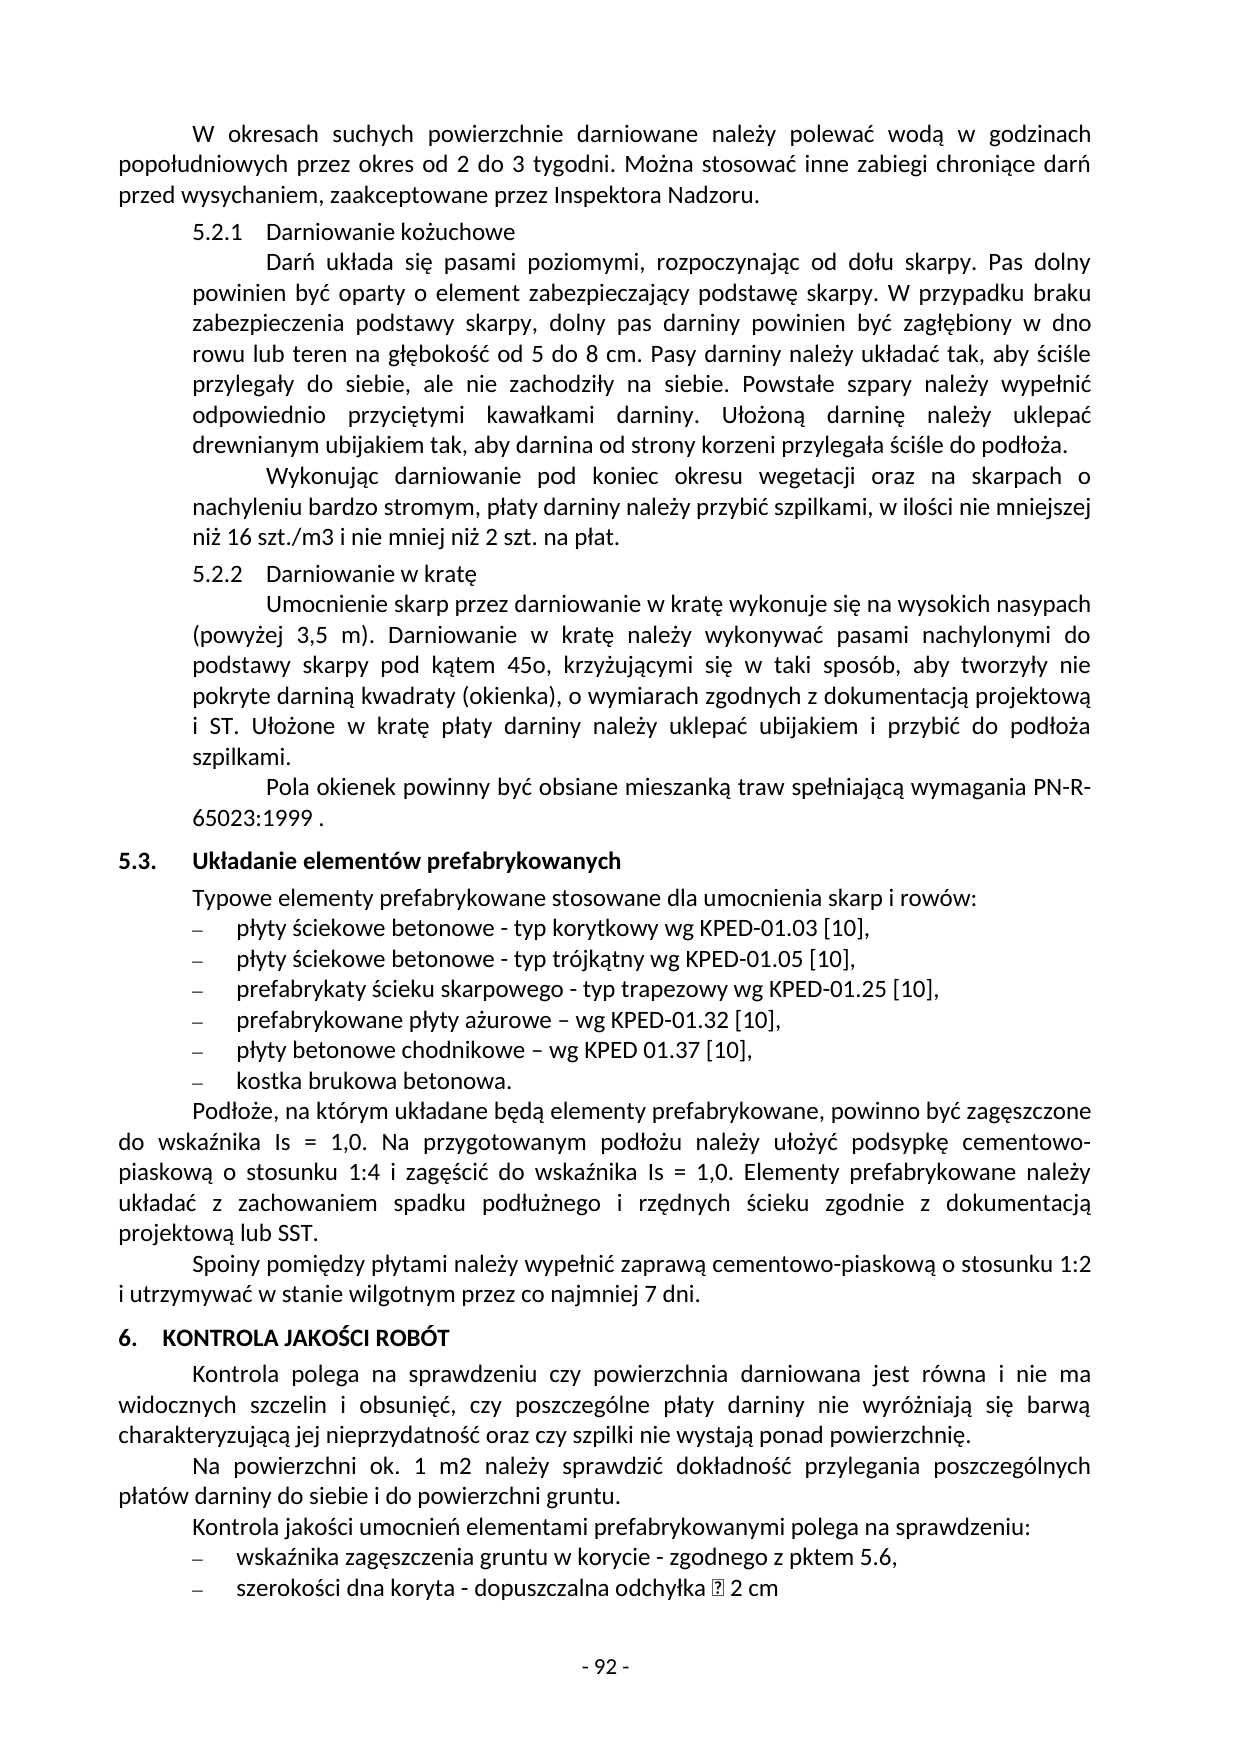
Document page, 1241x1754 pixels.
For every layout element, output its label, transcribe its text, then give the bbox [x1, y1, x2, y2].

list płyty betonowe chodnikowe – wg KPED 01.37 [10], [192, 1034, 1092, 1065]
subtitle Układanie elementów prefabrykowanych [118, 845, 1092, 876]
list kostka brukowa betonowa. [192, 1065, 1092, 1096]
subtitle Darniowanie w kratę [192, 558, 1092, 588]
list wskaźnika zagęszczenia gruntu w korycie - zgodnego z pktem 5.6, [192, 1542, 1092, 1572]
text W okresach suchych powierzchnie darniowane należy polewać wodą w godzinach popołudniowych przez okres od 2 do 3 tygodni. Można stosować inne zabiegi chroniące darń przed wysychaniem, zaakceptowane przez Inspektora Nadzoru. [118, 118, 1092, 210]
text Umocnienie skarp przez darniowanie w kratę wykonuje się na wysokich nasypach (powyżej 3,5 m). Darniowanie w kratę należy wykonywać pasami nachylonymi do podstawy skarpy pod kątem 45o, krzyżującymi się w taki sposób, aby tworzyły nie pokryte darniną kwadraty (okienka), o wymiarach zgodnych z dokumentacją projektową i ST. Ułożone w kratę płaty darniny należy uklepać ubijakiem i przybić do podłoża szpilkami. [192, 588, 1092, 772]
list szerokości dna koryta - dopuszczalna odchyłka  2 cm [192, 1572, 1092, 1603]
subtitle Darniowanie kożuchowe [192, 216, 1092, 246]
list prefabrykowane płyty ażurowe – wg KPED-01.32 [10], [192, 1004, 1092, 1034]
text Darń układa się pasami poziomymi, rozpoczynając od dołu skarpy. Pas dolny powinien być oparty o element zabezpieczający podstawę skarpy. W przypadku braku zabezpieczenia podstawy skarpy, dolny pas darniny powinien być zagłębiony w dno rowu lub teren na głębokość od 5 do 8 cm. Pasy darniny należy układać tak, aby ściśle przylegały do siebie, ale nie zachodziły na siebie. Powstałe szpary należy wypełnić odpowiednio przyciętymi kawałkami darniny. Ułożoną darninę należy uklepać drewnianym ubijakiem tak, aby darnina od strony korzeni przylegała ściśle do podłoża. [192, 246, 1092, 460]
subtitle KONTROLA JAKOŚCI ROBÓT [118, 1322, 1092, 1352]
list płyty ściekowe betonowe - typ trójkątny wg KPED-01.05 [10], [192, 943, 1092, 973]
text Wykonując darniowanie pod koniec okresu wegetacji oraz na skarpach o nachyleniu bardzo stromym, płaty darniny należy przybić szpilkami, w ilości nie mniejszej niż 16 szt./m3 i nie mniej niż 2 szt. na płat. [192, 460, 1092, 552]
text Pola okienek powinny być obsiane mieszanką traw spełniającą wymagania PN-R-65023:1999 . [192, 772, 1092, 833]
text Kontrola jakości umocnień elementami prefabrykowanymi polega na sprawdzeniu: [118, 1511, 1092, 1542]
list płyty ściekowe betonowe - typ korytkowy wg KPED-01.03 [10], [192, 912, 1092, 943]
text Typowe elementy prefabrykowane stosowane dla umocnienia skarp i rowów: [118, 882, 1092, 912]
text Kontrola polega na sprawdzeniu czy powierzchnia darniowana jest równa i nie ma widocznych szczelin i obsunięć, czy poszczególne płaty darniny nie wyróżniają się barwą charakteryzującą jej nieprzydatność oraz czy szpilki nie wystają ponad powierzchnię. [118, 1358, 1092, 1450]
text Na powierzchni ok. 1 m2 należy sprawdzić dokładność przylegania poszczególnych płatów darniny do siebie i do powierzchni gruntu. [118, 1450, 1092, 1511]
text Podłoże, na którym układane będą elementy prefabrykowane, powinno być zagęszczone do wskaźnika Is = 1,0. Na przygotowanym podłożu należy ułożyć podsypkę cementowo-piaskową o stosunku 1:4 i zagęścić do wskaźnika Is = 1,0. Elementy prefabrykowane należy układać z zachowaniem spadku podłużnego i rzędnych ścieku zgodnie z dokumentacją projektową lub SST. [118, 1096, 1092, 1248]
list prefabrykaty ścieku skarpowego - typ trapezowy wg KPED-01.25 [10], [192, 973, 1092, 1004]
text Spoiny pomiędzy płytami należy wypełnić zaprawą cementowo-piaskową o stosunku 1:2 i utrzymywać w stanie wilgotnym przez co najmniej 7 dni. [118, 1248, 1092, 1309]
